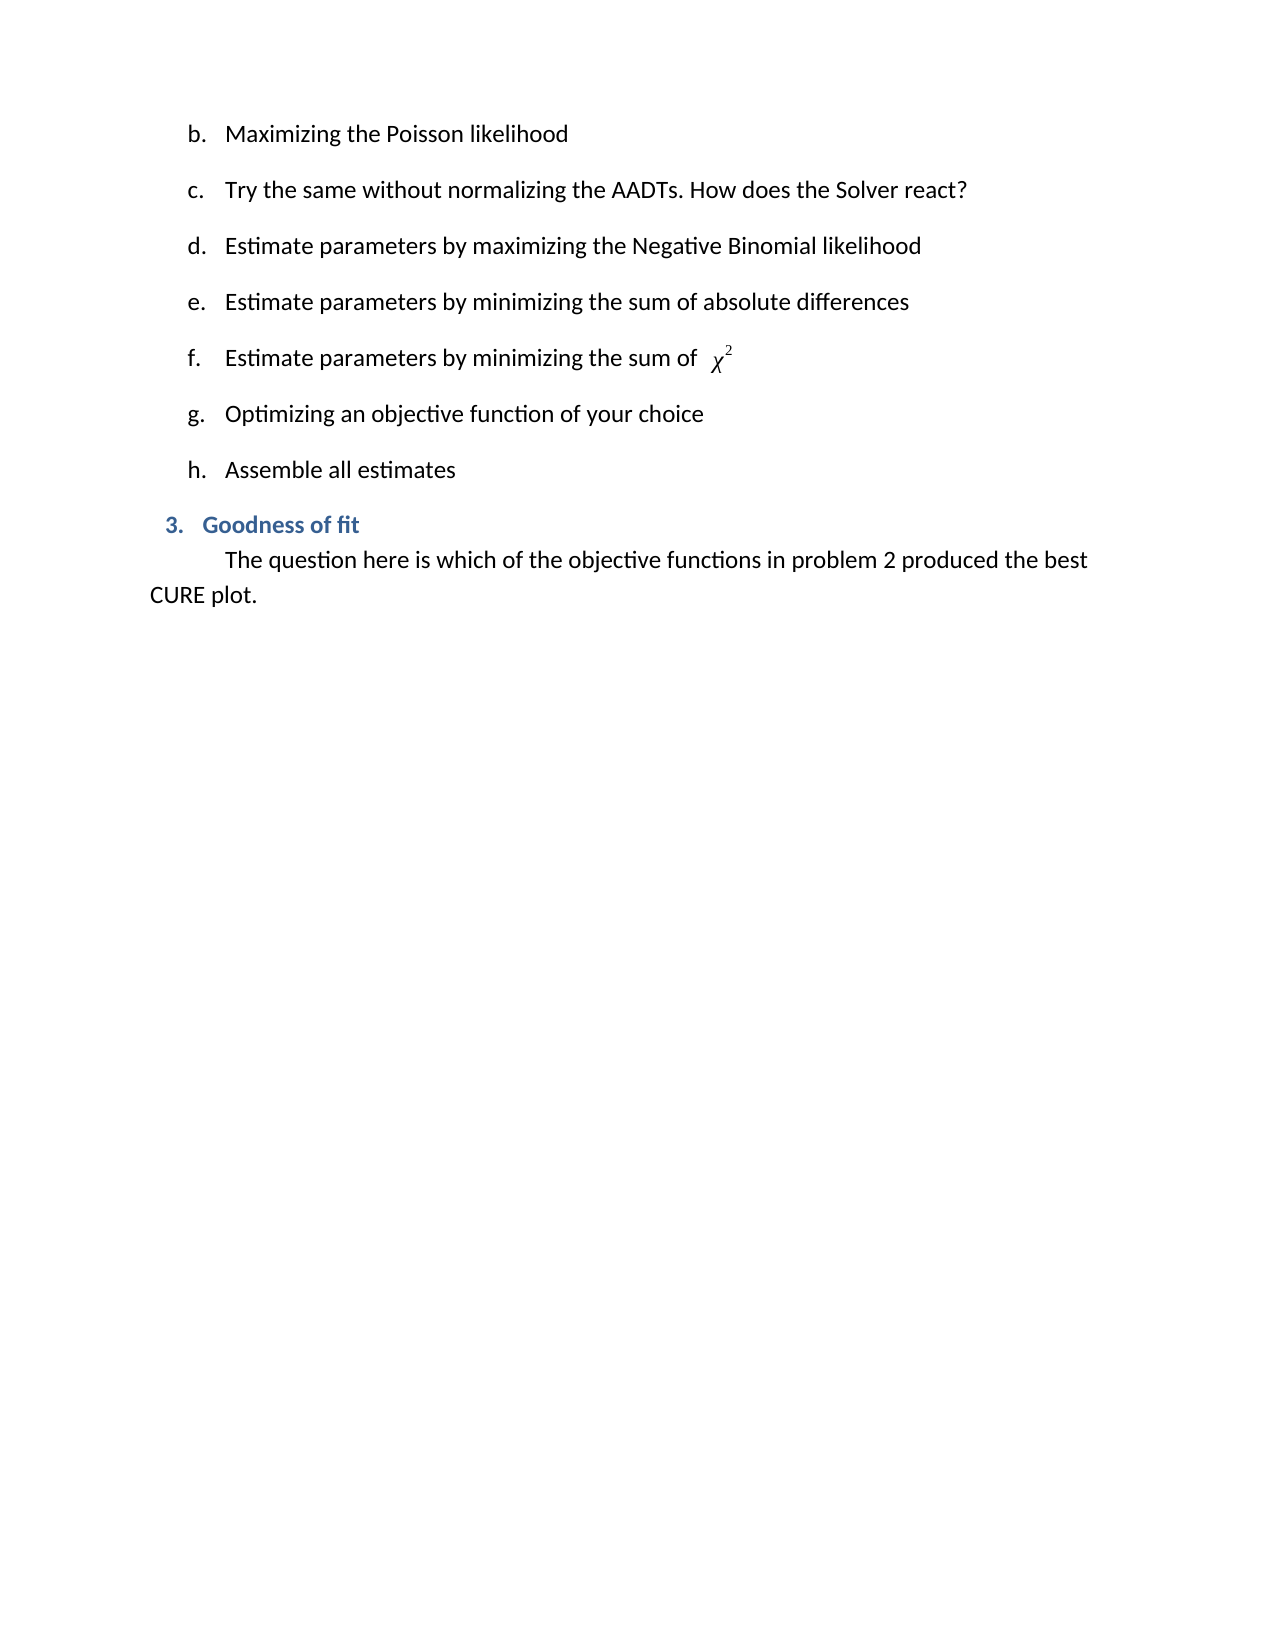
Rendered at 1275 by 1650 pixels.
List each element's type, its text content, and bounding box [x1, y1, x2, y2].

list Try the same without normalizing the AADTs. How does the Solver react? [187, 174, 1125, 204]
list Assemble all estimates [187, 454, 1125, 484]
list Estimate parameters by minimizing the sum of absolute differences [187, 286, 1125, 316]
list Estimate parameters by minimizing the sum of [187, 341, 1125, 373]
subtitle Goodness of fit [165, 509, 1125, 540]
text The question here is which of the objective functions in problem 2 produced the best CURE plot. [150, 544, 1125, 610]
list Maximizing the Poisson likelihood [187, 118, 1125, 149]
list Optimizing an objective function of your choice [187, 398, 1125, 428]
list Estimate parameters by maximizing the Negative Binomial likelihood [187, 230, 1125, 260]
